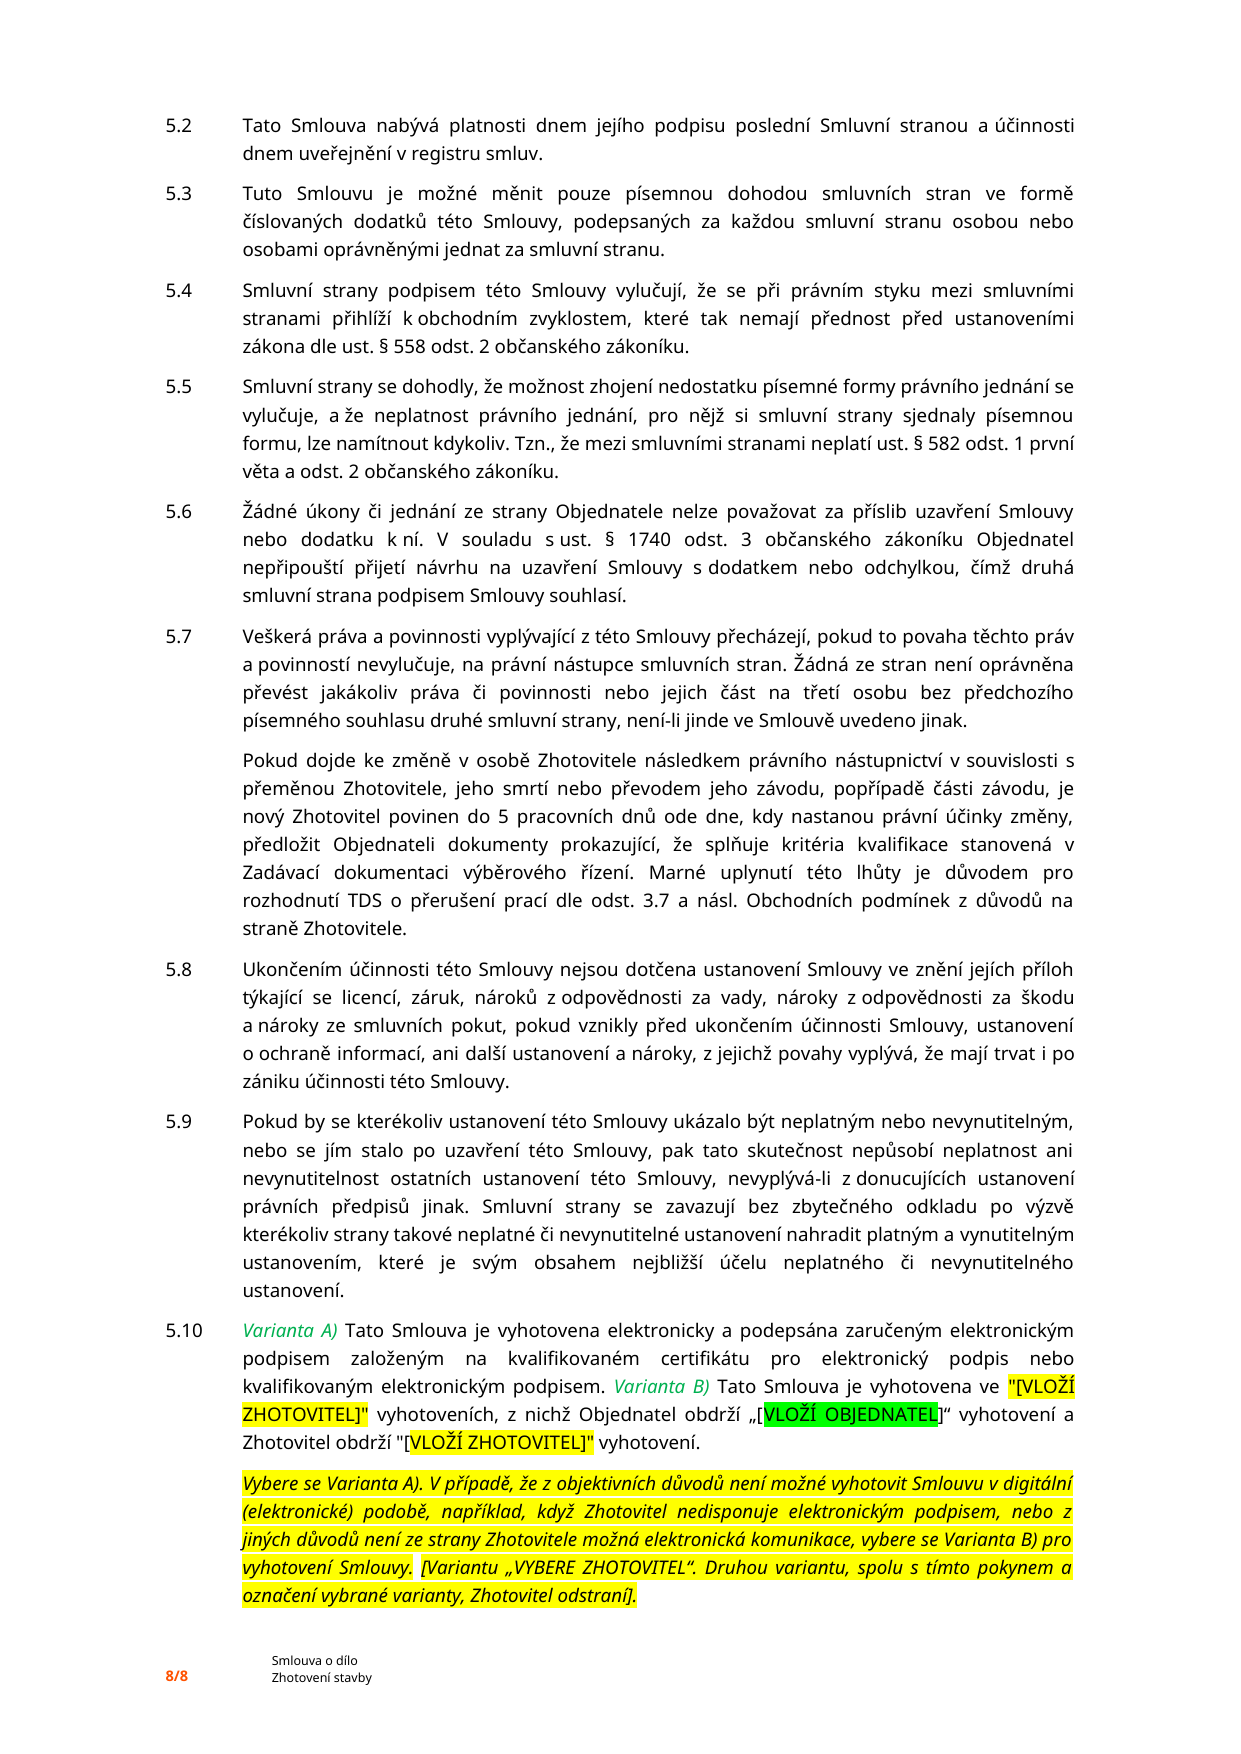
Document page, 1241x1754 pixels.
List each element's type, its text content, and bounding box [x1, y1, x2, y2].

text Žádné úkony či jednání ze strany Objednatele nelze považovat za příslib uzavření Smlouvy nebo dodatku k ní. V souladu s ust. § 1740 odst. 3 občanského zákoníku Objednatel nepřipouští přijetí návrhu na uzavření Smlouvy s dodatkem nebo odchylkou, čímž druhá smluvní strana podpisem Smlouvy souhlasí. [165, 498, 1075, 608]
text Smluvní strany podpisem této Smlouvy vylučují, že se při právním styku mezi smluvními stranami přihlíží k obchodním zvyklostem, které tak nemají přednost před ustanoveními zákona dle ust. § 558 odst. 2 občanského zákoníku. [165, 277, 1075, 359]
list Pokud dojde ke změně v osobě Zhotovitele následkem právního nástupnictví v souvislosti s přeměnou Zhotovitele, jeho smrtí nebo převodem jeho závodu, popřípadě části závodu, je nový Zhotovitel povinen do 5 pracovních dnů ode dne, kdy nastanou právní účinky změny, předložit Objednateli dokumenty prokazující, že splňuje kritéria kvalifikace stanovená v Zadávací dokumentaci výběrového řízení. Marné uplynutí této lhůty je důvodem pro rozhodnutí TDS o přerušení prací dle odst. 3.7 a násl. Obchodních podmínek z důvodů na straně Zhotovitele. [242, 748, 1075, 941]
text Tuto Smlouvu je možné měnit pouze písemnou dohodou smluvních stran ve formě číslovaných dodatků této Smlouvy, podepsaných za každou smluvní stranu osobou nebo osobami oprávněnými jednat za smluvní stranu. [165, 181, 1075, 262]
list Vybere se Varianta A). V případě, že z objektivních důvodů není možné vyhotovit Smlouvu v digitální (elektronické) podobě, například, když Zhotovitel nedisponuje elektronickým podpisem, nebo z jiných důvodů není ze strany Zhotovitele možná elektronická komunikace, vybere se Varianta B) pro vyhotovení Smlouvy. [Variantu „VYBERE ZHOTOVITEL“. Druhou variantu, spolu s tímto pokynem a označení vybrané varianty, Zhotovitel odstraní]. [242, 1470, 1075, 1608]
text Pokud by se kterékoliv ustanovení této Smlouvy ukázalo být neplatným nebo nevynutitelným, nebo se jím stalo po uzavření této Smlouvy, pak tato skutečnost nepůsobí neplatnost ani nevynutitelnost ostatních ustanovení této Smlouvy, nevyplývá-li z donucujících ustanovení právních předpisů jinak. Smluvní strany se zavazují bez zbytečného odkladu po výzvě kterékoliv strany takové neplatné či nevynutitelné ustanovení nahradit platným a vynutitelným ustanovením, které je svým obsahem nejbližší účelu neplatného či nevynutitelného ustanovení. [165, 1109, 1075, 1302]
text Veškerá práva a povinnosti vyplývající z této Smlouvy přecházejí, pokud to povaha těchto práv a povinností nevylučuje, na právní nástupce smluvních stran. Žádná ze stran není oprávněna převést jakákoliv práva či povinnosti nebo jejich část na třetí osobu bez předchozího písemného souhlasu druhé smluvní strany, není-li jinde ve Smlouvě uvedeno jinak. [165, 623, 1075, 733]
text Varianta A) Tato Smlouva je vyhotovena elektronicky a podepsána zaručeným elektronickým podpisem založeným na kvalifikovaném certifikátu pro elektronický podpis nebo kvalifikovaným elektronickým podpisem. Varianta B) Tato Smlouva je vyhotovena ve "[VLOŽÍ ZHOTOVITEL]" vyhotoveních, z nichž Objednatel obdrží „[VLOŽÍ OBJEDNATEL]“ vyhotovení a Zhotovitel obdrží "[VLOŽÍ ZHOTOVITEL]" vyhotovení. [165, 1317, 1075, 1455]
text Tato Smlouva nabývá platnosti dnem jejího podpisu poslední Smluvní stranou a účinnosti dnem uveřejnění v registru smluv. [165, 112, 1075, 166]
text Smluvní strany se dohodly, že možnost zhojení nedostatku písemné formy právního jednání se vylučuje, a že neplatnost právního jednání, pro nějž si smluvní strany sjednaly písemnou formu, lze namítnout kdykoliv. Tzn., že mezi smluvními stranami neplatí ust. § 582 odst. 1 první věta a odst. 2 občanského zákoníku. [165, 374, 1075, 483]
text Ukončením účinnosti této Smlouvy nejsou dotčena ustanovení Smlouvy ve znění jejích příloh týkající se licencí, záruk, nároků z odpovědnosti za vady, nároky z odpovědnosti za škodu a nároky ze smluvních pokut, pokud vznikly před ukončením účinnosti Smlouvy, ustanovení o ochraně informací, ani další ustanovení a nároky, z jejichž povahy vyplývá, že mají trvat i po zániku účinnosti této Smlouvy. [165, 956, 1075, 1094]
